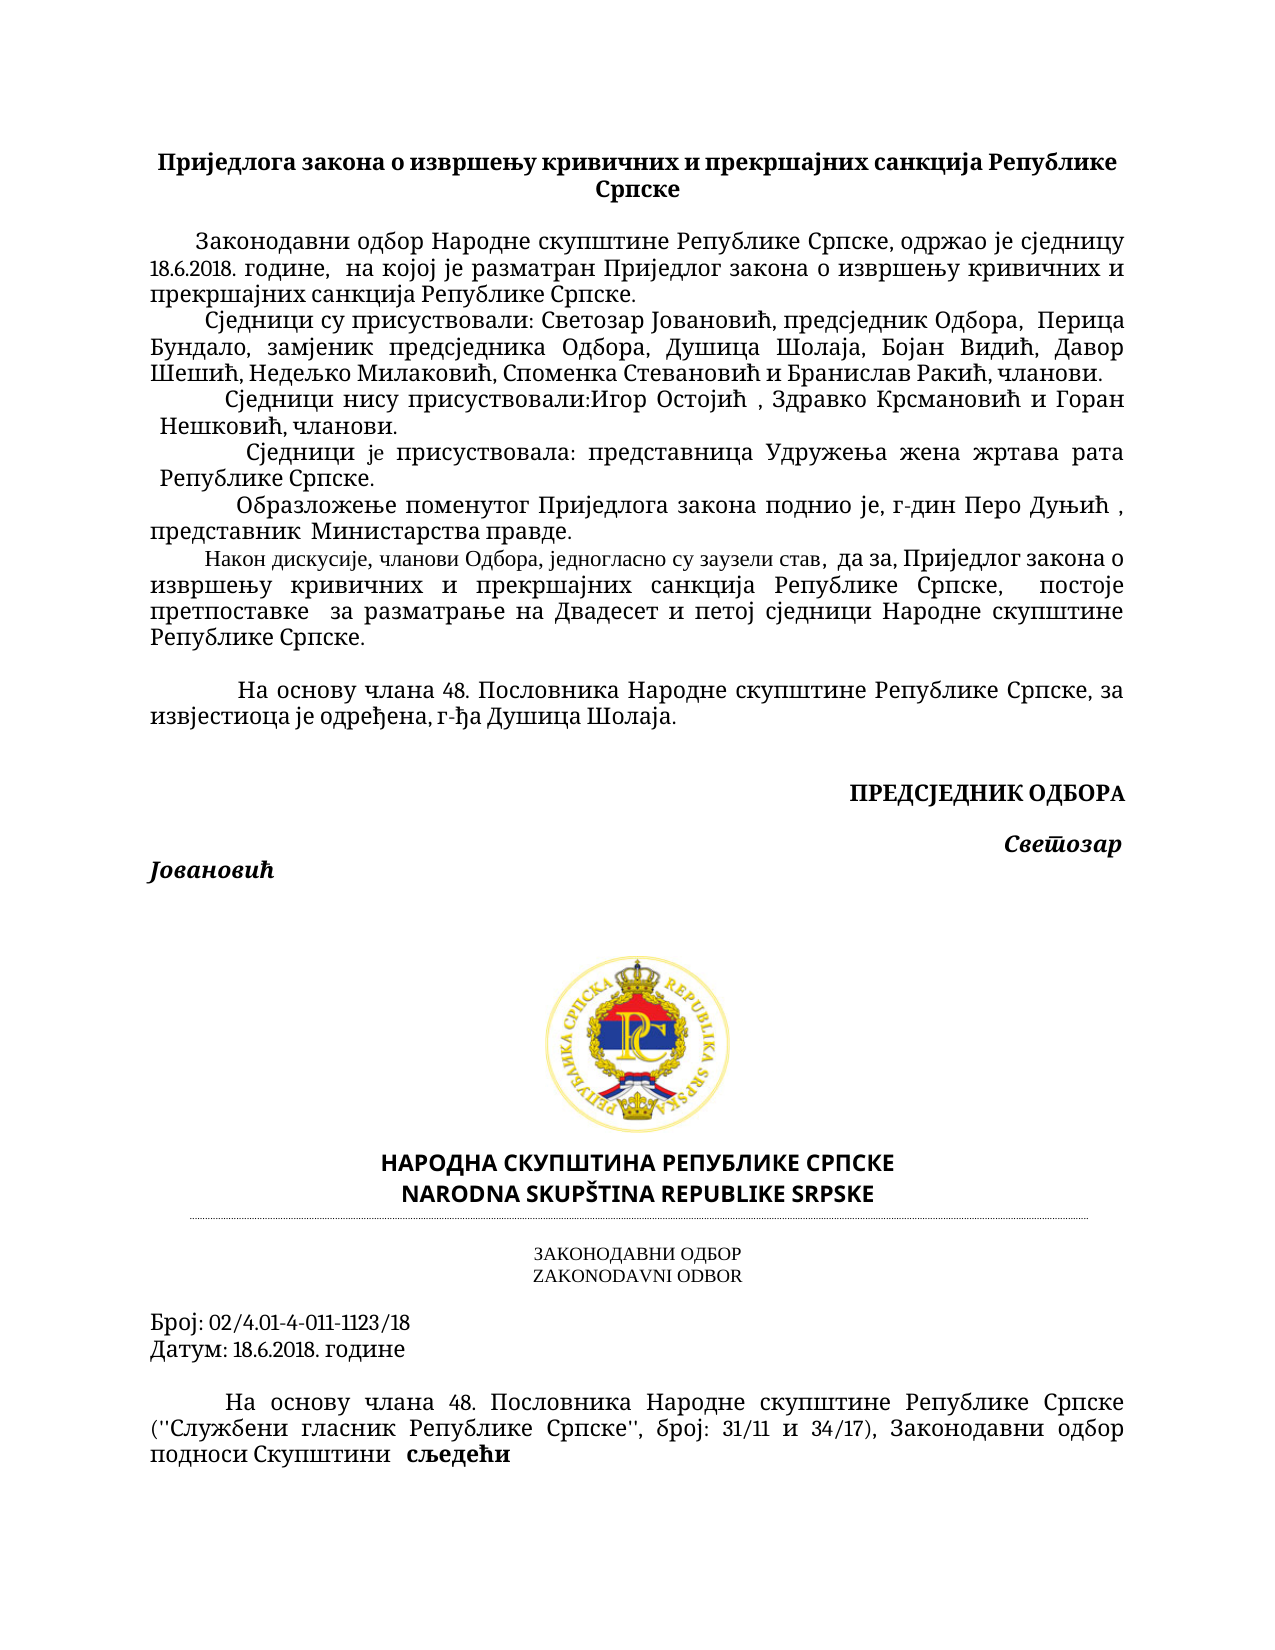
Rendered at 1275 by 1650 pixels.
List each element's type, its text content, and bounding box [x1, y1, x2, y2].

text НАРОДНА СКУПШТИНА РЕПУБЛИКЕ СРПСКЕ [150, 1147, 1125, 1178]
text Број: 02/4.01-4-011-1123/18 [150, 1310, 1125, 1337]
text Након дискусије, чланови Одбора, једногласно су заузели став, да за, Приједлог закона о извршењу кривичних и прекршајних санкција Републике Српске, постоје претпоставке за разматрање на Двадесет и петој сједници Народне скупштине Републике Српске. [150, 545, 1125, 651]
text ZAKONODAVNI ODBOR [150, 1264, 1125, 1286]
text На основу члана 48. Пословника Народне скупштине Републике Српске, за извјестиоца је одређена, г-ђа Душица Шолаја. [150, 678, 1125, 731]
text Сједници нису присуствовали:Игор Остојић , Здравко Крсмановић и Горан Нешковић, чланови. [159, 387, 1125, 440]
text На основу члана 48. Пословника Народне скупштине Републике Српске (''Службени гласник Републике Српске'', број: 31/11 и 34/17), Законодавни одбор подноси Скупштини сљедећи [150, 1389, 1125, 1468]
text Светозар Јовановић [150, 831, 1125, 884]
text ЗАКОНОДАВНИ ОДБОР [150, 1243, 1125, 1264]
text Приједлога закона о извршењу кривичних и прекршајних санкција Републике Српске [150, 150, 1125, 203]
text Сједници je присуствовала: представница Удружења жена жртава рата Републике Српске. [159, 440, 1125, 493]
text Образложење поменутог Приједлога закона поднио је, г-дин Перо Дуњић , представник Министарства правде. [150, 493, 1125, 545]
text ПРЕДСЈЕДНИК ОДБОРA [150, 757, 1125, 807]
text NARODNA SKUPŠTINA REPUBLIKE SRPSKE [150, 1178, 1125, 1209]
text Сједници су присуствовали: Светозар Јовановић, предсједник Одбора, Перица Бундало, замјеник предсједника Одбора, Душица Шолаја, Бојан Видић, Давор Шешић, Недељко Милаковић, Споменка Стевановић и Бранислав Ракић, чланови. [150, 308, 1125, 387]
text Датум: 18.6.2018. године [150, 1337, 1125, 1363]
text З аконодавни одбор Народне скупштине Републике Српске, одржао је сједницу 18.6.2018. године, на којој је разматран Приједлог закона о извршењу кривичних и прекршајних санкција Републике Српске. [150, 229, 1125, 308]
